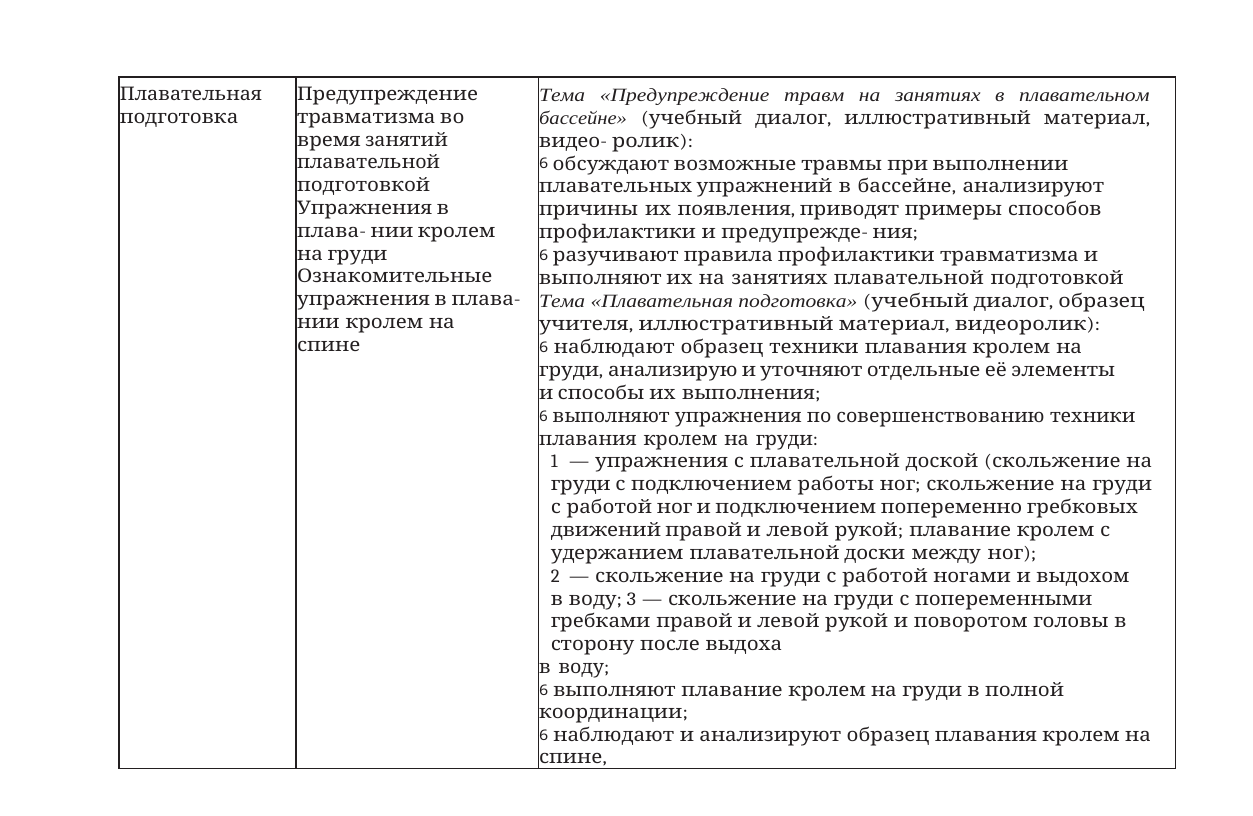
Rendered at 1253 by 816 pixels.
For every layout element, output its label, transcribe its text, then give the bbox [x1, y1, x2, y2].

table_header Плавательная подготовка [120, 78, 295, 768]
table_header Предупреждение травматизма во время занятий плавательной подготовкой Упражнения в плава- нии кролем на груди Ознакомительные упражнения в плава- нии кролем на спине [297, 78, 538, 768]
table_header Тема «Предупреждение травм на занятиях в плавательном бассейне» (учебный диалог, иллюстративный материал, видео- ролик): 6 обсуждают возможные травмы при выполнении плавательных упражнений в бассейне, анализируют причины их появления, приводят примеры способов профилактики и предупрежде- ния; 6 разучивают правила профилактики травматизма и выполняют их на занятиях плавательной подготовкой Тема «Плавательная подготовка» (учебный диалог, образец учителя, иллюстративный материал, видеоролик): 6 наблюдают образец техники плавания кролем на груди, анализирую и уточняют отдельные её элементы и способы их выполнения; 6 выполняют упражнения по совершенствованию техники плавания кролем на груди: — упражнения с плавательной доской (скольжение на груди с подключением работы ног; скольжение на груди с работой ног и подключением попеременно гребковых движений правой и левой рукой; плавание кролем с удержанием плавательной доски между ног); — скольжение на груди с работой ногами и выдохом в воду; 3 — скольжение на груди с попеременными гребками правой и левой рукой и поворотом головы в сторону после выдоха в воду; 6 выполняют плавание кролем на груди в полной координации; 6 наблюдают и анализируют образец плавания кролем на спине, [539, 78, 1175, 768]
